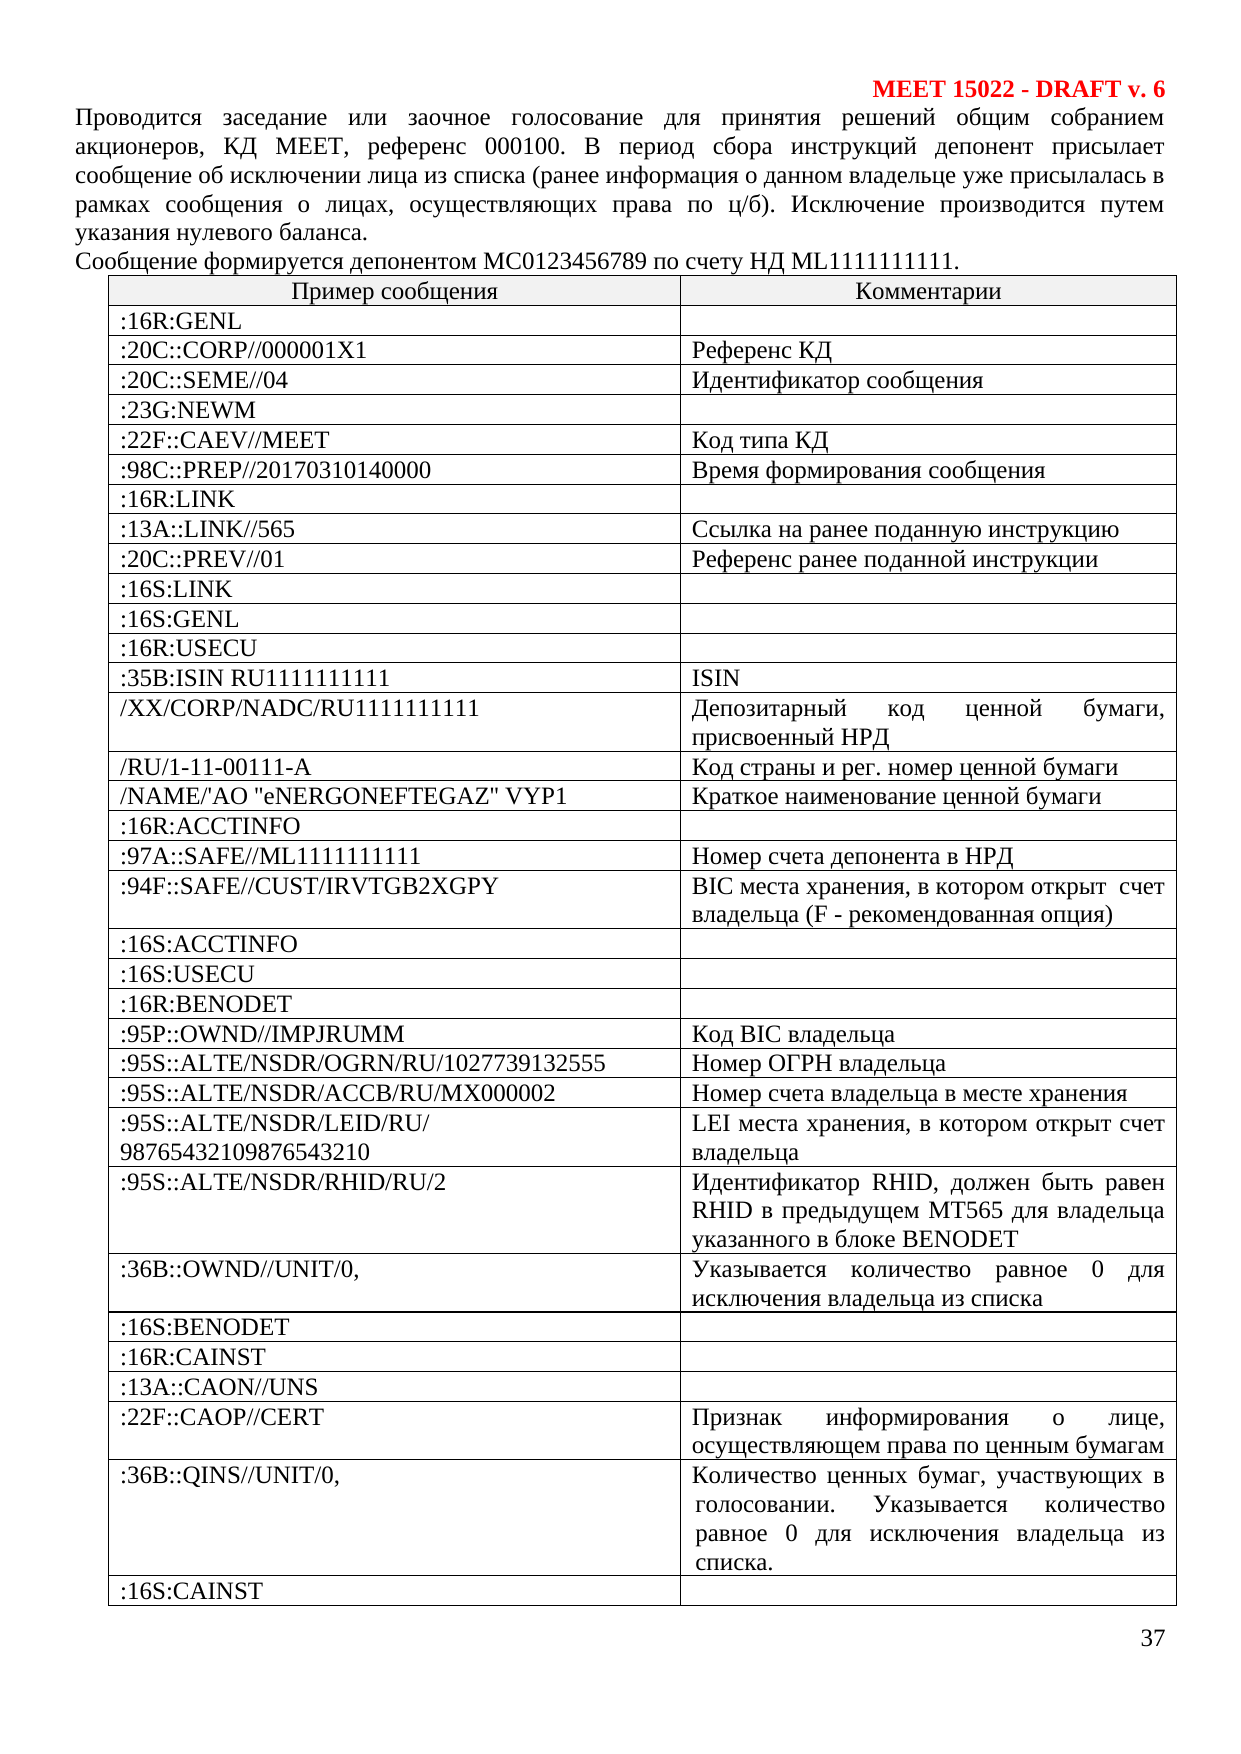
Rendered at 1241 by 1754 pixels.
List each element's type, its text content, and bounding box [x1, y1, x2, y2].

table_cell [681, 395, 1176, 424]
table_cell :16S:LINK [109, 574, 680, 603]
table_cell [681, 574, 1176, 603]
table_cell :36B::QINS//UNIT/0, [109, 1460, 680, 1575]
table_cell [681, 604, 1176, 632]
table_cell Код страны и рег. номер ценной бумаги [681, 752, 1176, 780]
table_cell Краткое наименование ценной бумаги [681, 781, 1176, 810]
table_cell :13A::CAON//UNS [109, 1372, 680, 1401]
table_cell [681, 634, 1176, 662]
table_cell Референс КД [681, 336, 1176, 364]
table_cell Время формирования сообщения [681, 455, 1176, 483]
table_cell [681, 306, 1176, 334]
table_cell :16R:BENODET [109, 989, 680, 1018]
table_cell :97A::SAFE//ML1111111111 [109, 841, 680, 870]
table_cell :16R:GENL [109, 306, 680, 334]
table_cell :36B::OWND//UNIT/0, [109, 1254, 680, 1311]
table_cell [681, 929, 1176, 958]
table_cell Идентификатор RHID, должен быть равен RHID в предыдущем МТ565 для владельца указанного в блоке BENODET [681, 1167, 1176, 1253]
table_cell :16R:USECU [109, 634, 680, 662]
table_cell Номер счета депонента в НРД [681, 841, 1176, 870]
table_cell :16S:BENODET [109, 1313, 680, 1341]
table_cell :95P::OWND//IMPJRUMM [109, 1019, 680, 1047]
table_cell :16S:CAINST [109, 1576, 680, 1605]
table_cell Номер ОГРН владельца [681, 1049, 1176, 1077]
table_cell /NAME/'AO ''eNERGONEFTEGAZ'' VYP1 [109, 781, 680, 810]
table_cell :94F::SAFE//CUST/IRVTGB2XGPY [109, 871, 680, 928]
table_cell [681, 1342, 1176, 1371]
table_cell LEI места хранения, в котором открыт счет владельца [681, 1108, 1176, 1166]
table_cell :95S::ALTE/NSDR/LEID/RU/98765432109876543210 [109, 1108, 680, 1166]
table_cell BIC места хранения, в котором открыт счет владельца (F - рекомендованная опция) [681, 871, 1176, 928]
table_cell ISIN [681, 663, 1176, 692]
table_cell /XX/CORP/NADC/RU1111111111 [109, 693, 680, 751]
table_cell :22F::CAOP//CERT [109, 1402, 680, 1459]
table_cell /RU/1-11-00111-A [109, 752, 680, 780]
table_cell [681, 989, 1176, 1018]
table_cell :35B:ISIN RU1111111111 [109, 663, 680, 692]
table_cell Код типа КД [681, 425, 1176, 454]
table_cell :16R:ACCTINFO [109, 811, 680, 840]
table_cell Код BIC владельца [681, 1019, 1176, 1047]
table_cell :95S::ALTE/NSDR/RHID/RU/2 [109, 1167, 680, 1253]
table_cell :13A::LINK//565 [109, 514, 680, 543]
table_cell [681, 959, 1176, 988]
table_cell :23G:NEWM [109, 395, 680, 424]
table_cell Количество ценных бумаг, участвующих в голосовании. Указывается количество равное 0 для исключения владельца из списка. [681, 1460, 1176, 1575]
table_cell :95S::ALTE/NSDR/ACCB/RU/MX000002 [109, 1078, 680, 1107]
table_header Комментарии [681, 276, 1176, 305]
table_cell :16S:USECU [109, 959, 680, 988]
table_cell Признак информирования о лице, осуществляющем права по ценным бумагам [681, 1402, 1176, 1459]
table_cell Идентификатор сообщения [681, 365, 1176, 394]
table_cell Номер счета владельца в месте хранения [681, 1078, 1176, 1107]
table_cell :95S::ALTE/NSDR/OGRN/RU/1027739132555 [109, 1049, 680, 1077]
list Проводится заседание или заочное голосование для принятия решений общим собранием акционеров, КД MEET, референс 000100. В период сбора инструкций депонент присылает сообщение об исключении лица из списка (ранее информация о данном владельце уже присылалась в рамках сообщения о лицах, осуществляющих права по ц/б). Исключение производится путем указания нулевого баланса. [75, 102, 1165, 246]
table_cell :16S:GENL [109, 604, 680, 632]
table_cell Референс ранее поданной инструкции [681, 544, 1176, 573]
table_cell [681, 1313, 1176, 1341]
table_cell [681, 485, 1176, 513]
table_cell :20C::PREV//01 [109, 544, 680, 573]
table_cell Ссылка на ранее поданную инструкцию [681, 514, 1176, 543]
table_header Пример сообщения [109, 276, 680, 305]
table_cell [681, 811, 1176, 840]
table_cell :16R:LINK [109, 485, 680, 513]
table_cell [681, 1372, 1176, 1401]
table_cell :16S:ACCTINFO [109, 929, 680, 958]
table_cell Депозитарный код ценной бумаги, присвоенный НРД [681, 693, 1176, 751]
table_cell :98C::PREP//20170310140000 [109, 455, 680, 483]
list Сообщение формируется депонентом МС0123456789 по счету НД ML1111111111. [75, 246, 1165, 275]
table_cell [681, 1576, 1176, 1605]
table_cell :16R:CAINST [109, 1342, 680, 1371]
table_cell Указывается количество равное 0 для исключения владельца из списка [681, 1254, 1176, 1311]
table_cell :22F::CAEV//MEET [109, 425, 680, 454]
table_cell :20C::SEME//04 [109, 365, 680, 394]
table_cell :20C::CORP//000001X1 [109, 336, 680, 364]
